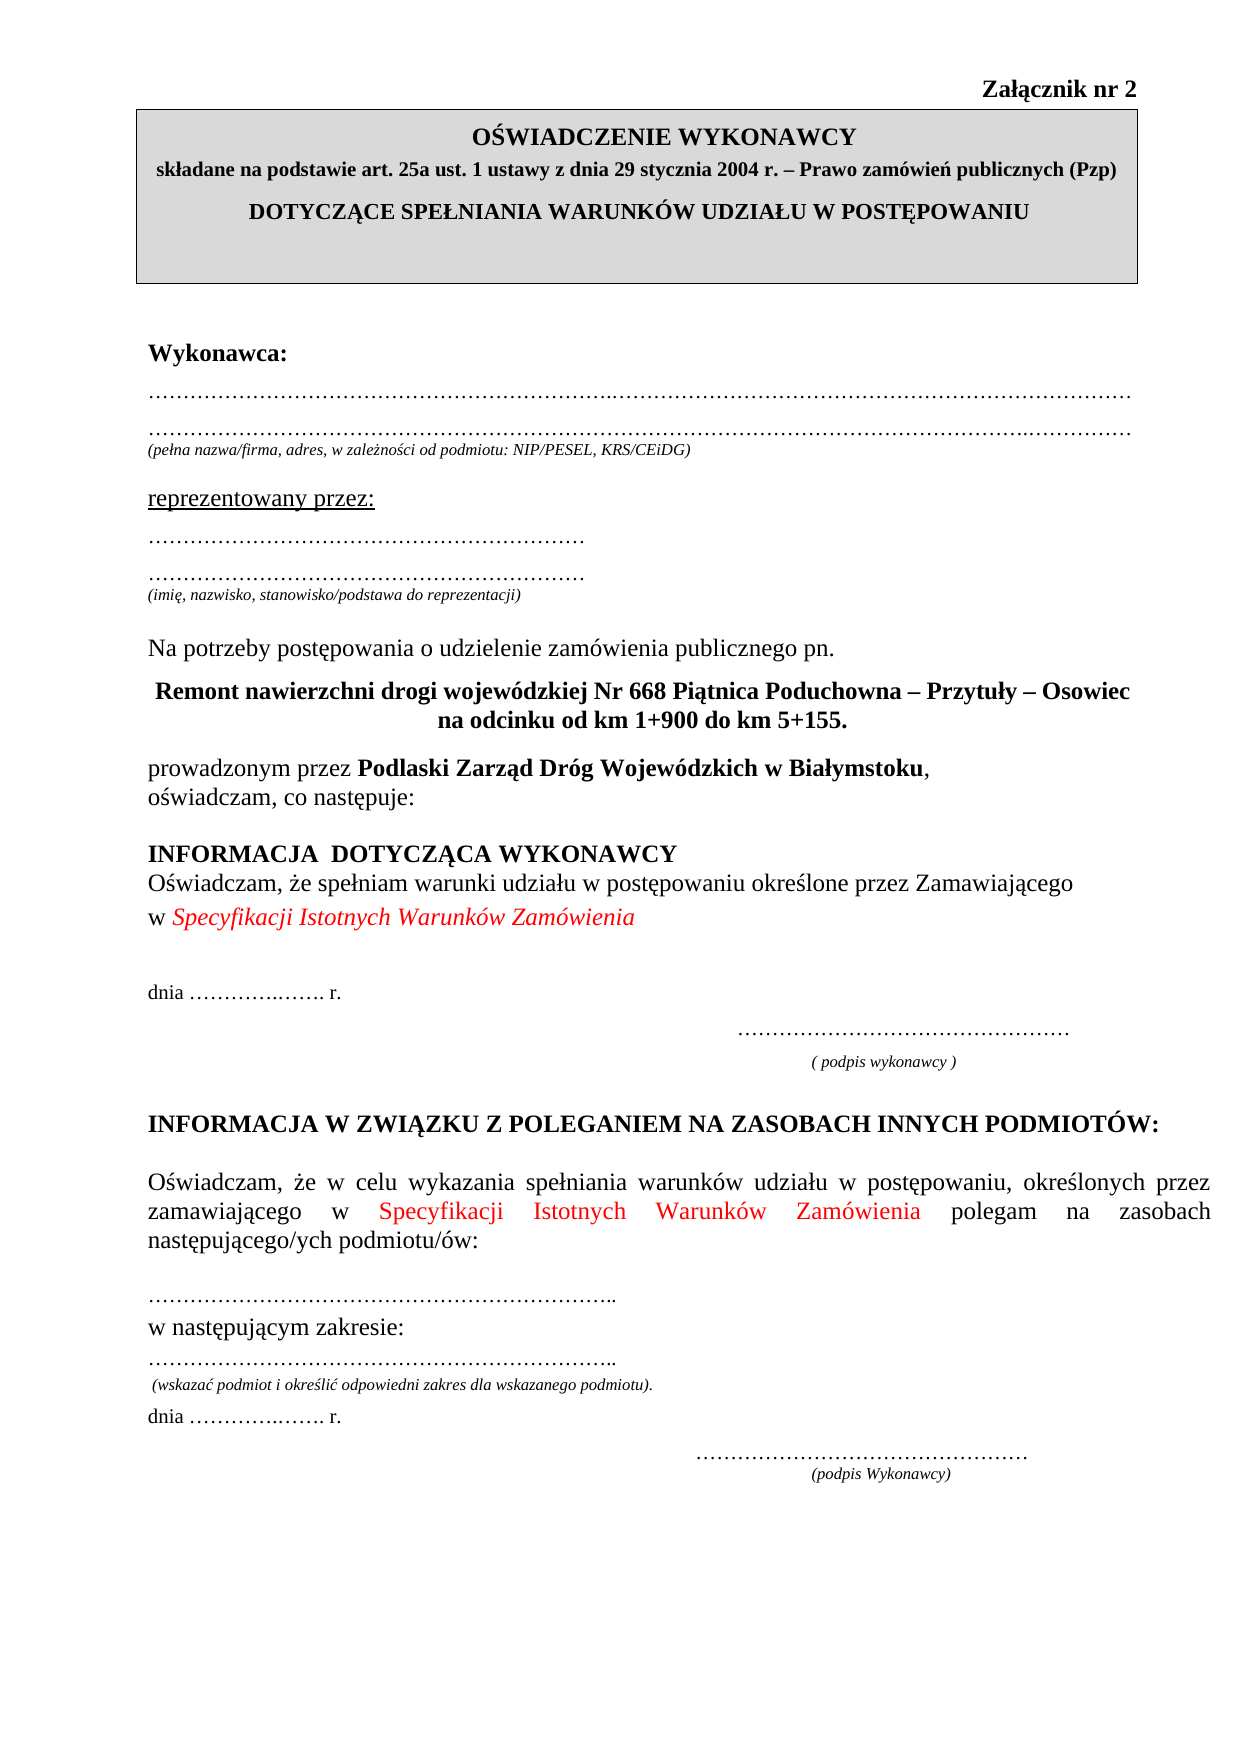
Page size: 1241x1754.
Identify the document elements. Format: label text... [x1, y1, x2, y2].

text ……………………………………………………… [148, 561, 605, 585]
text Oświadczam, że spełniam warunki udziału w postępowaniu określone przez Zamawiającego w Specyfikacji Istotnych Warunków Zamówienia [148, 868, 1137, 931]
text Wykonawca: [148, 338, 1137, 367]
text ……………………………………………………… [148, 524, 605, 548]
text w następującym zakresie: [148, 1312, 1137, 1340]
text ………………………………………… [148, 1016, 1137, 1040]
text prowadzonym przez Podlaski Zarząd Dróg Wojewódzkich w Białymstoku, [148, 753, 1137, 782]
text ……………………………………………………………………………………………………………….…………… [148, 416, 1137, 440]
text ………………………………………………………….………………………………………………………………… [148, 379, 1137, 403]
text ………………………………………………………….. [148, 1283, 1137, 1307]
text oświadczam, co następuje: [148, 782, 1137, 810]
text ( podpis wykonawcy ) [738, 1052, 1137, 1071]
text ………………………………………… [148, 1440, 1137, 1464]
text Na potrzeby postępowania o udzielenie zamówienia publicznego pn. [148, 633, 1137, 662]
text (imię, nazwisko, stanowisko/podstawa do reprezentacji) [148, 585, 694, 604]
text (wskazać podmiot i określić odpowiedni zakres dla wskazanego podmiotu). [148, 1375, 1137, 1394]
text (pełna nazwa/firma, adres, w zależności od podmiotu: NIP/PESEL, KRS/CEiDG) [148, 440, 1137, 459]
text Remont nawierzchni drogi wojewódzkiej Nr 668 Piątnica Poduchowna – Przytuły – Osowiec na odcinku od km 1+900 do km 5+155. [148, 676, 1137, 734]
text ………………………………………………………….. [148, 1346, 1137, 1370]
text INFORMACJA DOTYCZĄCA WYKONAWCY [148, 839, 1137, 868]
text Oświadczam, że w celu wykazania spełniania warunków udziału w postępowaniu, określonych przez zamawiającego w Specyfikacji Istotnych Warunków Zamówienia polegam na zasobach następującego/ych podmiotu/ów: [148, 1167, 1211, 1254]
text dnia ………….……. r. [148, 1404, 1137, 1428]
table_header OŚWIADCZENIE WYKONAWCY składane na podstawie art. 25a ust. 1 ustawy z dnia 29 stycznia 2004 r. – Prawo zamówień publicznych (Pzp) DOTYCZĄCE SPEŁNIANIA WARUNKÓW UDZIAŁU W POSTĘPOWANIU [137, 110, 1137, 283]
text reprezentowany przez: [148, 483, 620, 512]
text INFORMACJA W ZWIĄZKU Z POLEGANIEM NA ZASOBACH INNYCH PODMIOTÓW: [148, 1109, 1211, 1138]
text dnia ………….……. r. [148, 980, 1137, 1004]
text (podpis Wykonawcy) [738, 1464, 1137, 1483]
